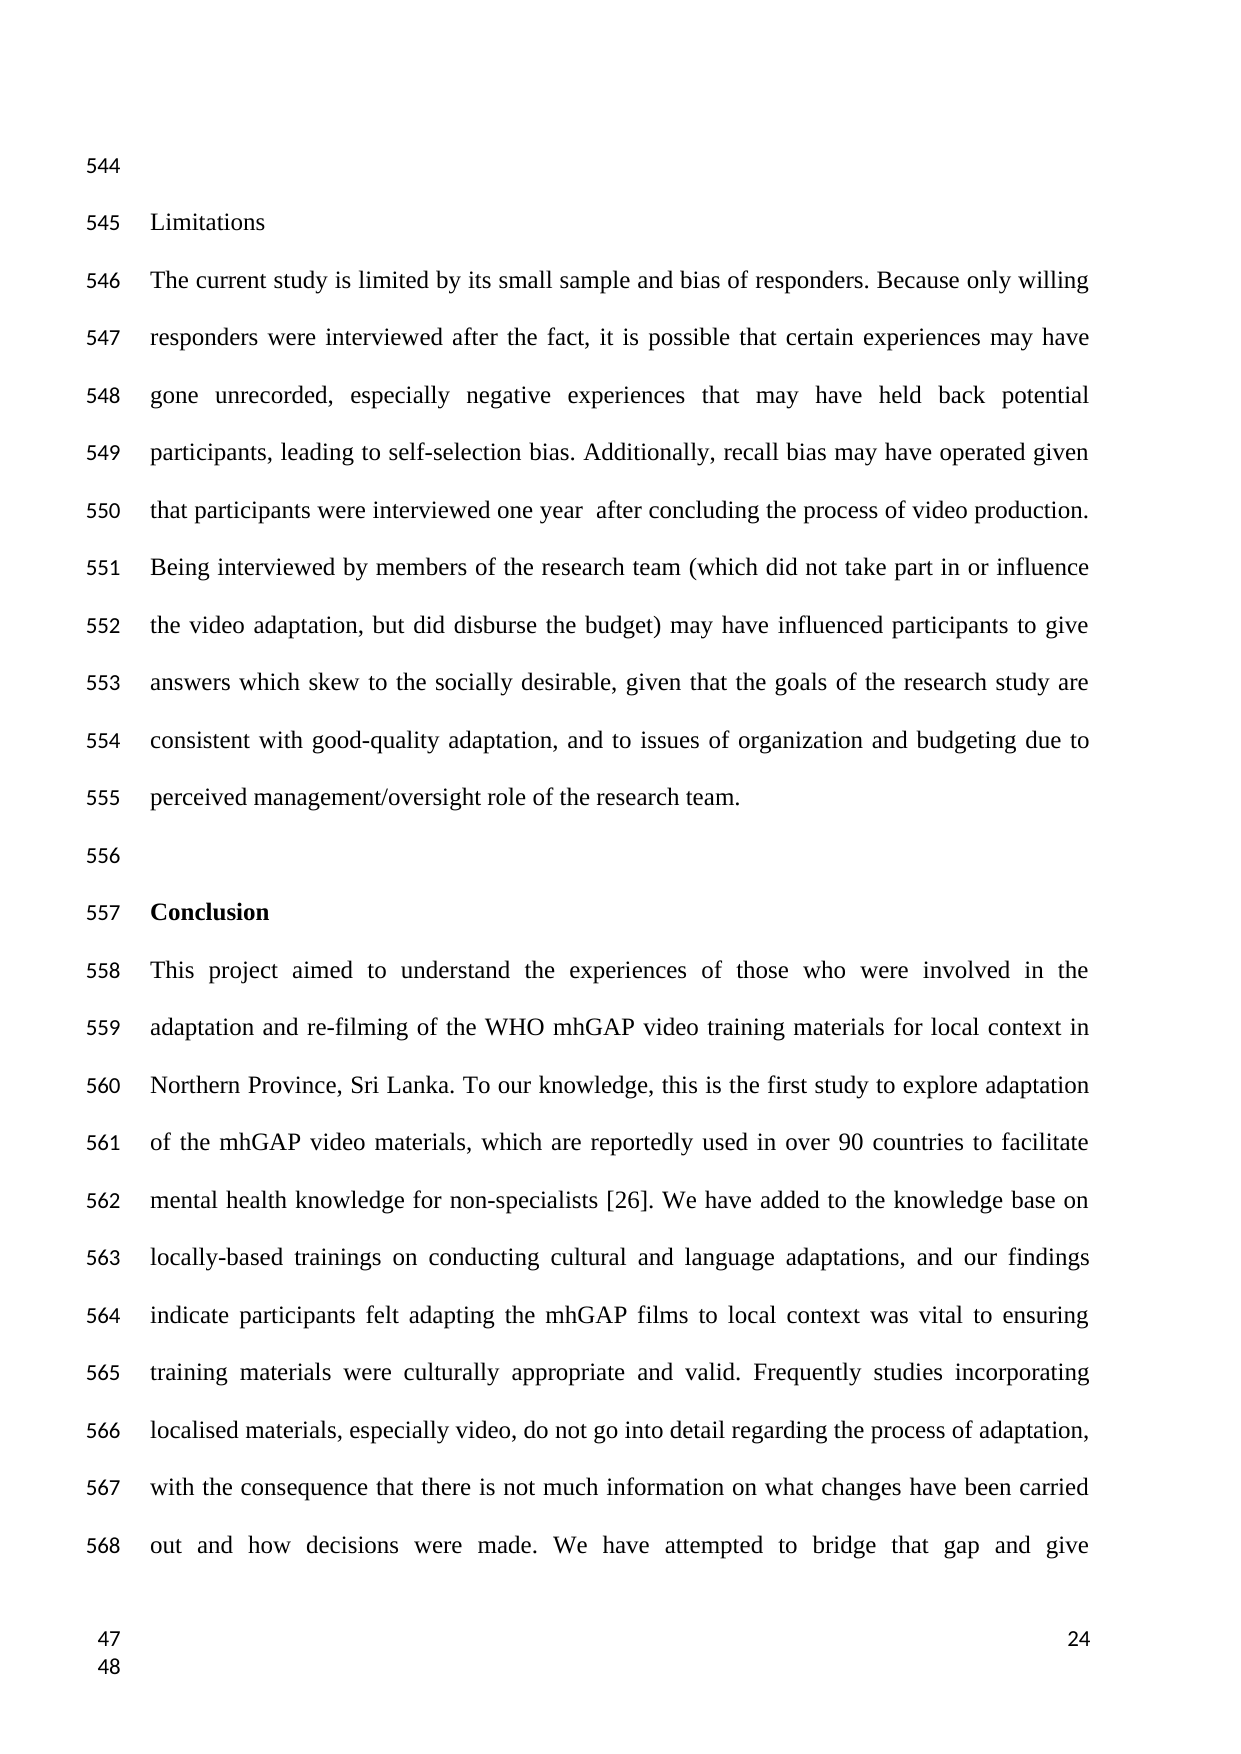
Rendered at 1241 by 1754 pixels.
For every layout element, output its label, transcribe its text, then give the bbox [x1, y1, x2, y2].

text Limitations [150, 207, 1090, 236]
text The current study is limited by its small sample and bias of responders. Because only willing responders were interviewed after the fact, it is possible that certain experiences may have gone unrecorded, especially negative experiences that may have held back potential participants, leading to self-selection bias. Additionally, recall bias may have operated given that participants were interviewed one year after concluding the process of video production. Being interviewed by members of the research team (which did not take part in or influence the video adaptation, but did disburse the budget) may have influenced participants to give answers which skew to the socially desirable, given that the goals of the research study are consistent with good-quality adaptation, and to issues of organization and budgeting due to perceived management/oversight role of the research team. [150, 265, 1090, 811]
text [150, 955, 1090, 1559]
text Conclusion [150, 897, 1090, 926]
